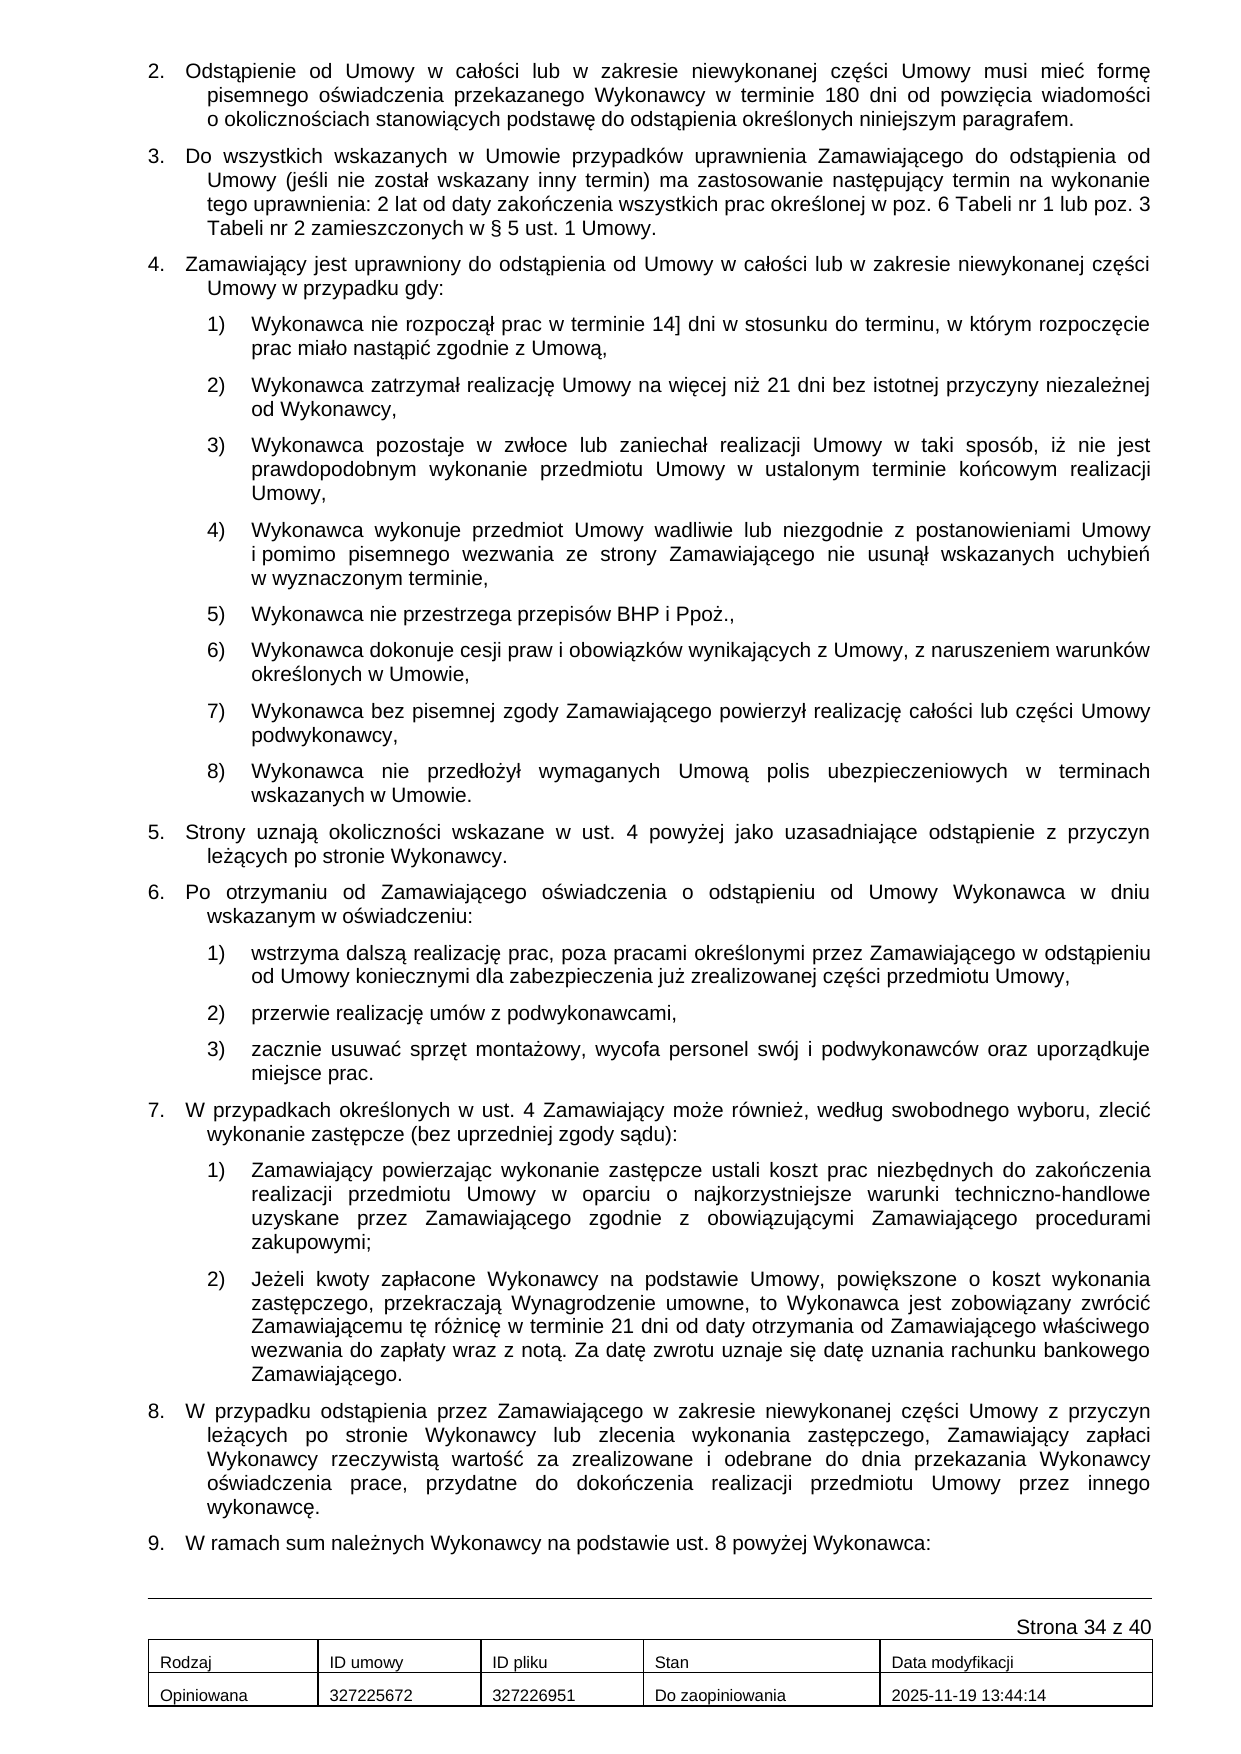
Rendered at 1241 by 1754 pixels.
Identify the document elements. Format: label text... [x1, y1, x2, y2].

list Zamawiający jest uprawniony do odstąpienia od Umowy w całości lub w zakresie niewykonanej części Umowy w przypadku gdy: [148, 252, 1152, 300]
list Wykonawca bez pisemnej zgody Zamawiającego powierzył realizację całości lub części Umowy podwykonawcy, [207, 699, 1152, 747]
list W przypadku odstąpienia przez Zamawiającego w zakresie niewykonanej części Umowy z przyczyn leżących po stronie Wykonawcy lub zlecenia wykonania zastępczego, Zamawiający zapłaci Wykonawcy rzeczywistą wartość za zrealizowane i odebrane do dnia przekazania Wykonawcy oświadczenia prace, przydatne do dokończenia realizacji przedmiotu Umowy przez innego wykonawcę. [148, 1399, 1152, 1518]
list W przypadkach określonych w ust. 4 Zamawiający może również, według swobodnego wyboru, zlecić wykonanie zastępcze (bez uprzedniej zgody sądu): [148, 1098, 1152, 1146]
list wstrzyma dalszą realizację prac, poza pracami określonymi przez Zamawiającego w odstąpieniu od Umowy koniecznymi dla zabezpieczenia już zrealizowanej części przedmiotu Umowy, [207, 940, 1152, 988]
list Wykonawca nie przedłożył wymaganych Umową polis ubezpieczeniowych w terminach wskazanych w Umowie. [207, 759, 1152, 807]
list W ramach sum należnych Wykonawcy na podstawie ust. 8 powyżej Wykonawca: [148, 1531, 1152, 1555]
list Zamawiający powierzając wykonanie zastępcze ustali koszt prac niezbędnych do zakończenia realizacji przedmiotu Umowy w oparciu o najkorzystniejsze warunki techniczno-handlowe uzyskane przez Zamawiającego zgodnie z obowiązującymi Zamawiającego procedurami zakupowymi; [207, 1158, 1152, 1254]
list Wykonawca wykonuje przedmiot Umowy wadliwie lub niezgodnie z postanowieniami Umowy i pomimo pisemnego wezwania ze strony Zamawiającego nie usunął wskazanych uchybień w wyznaczonym terminie, [207, 517, 1152, 589]
list przerwie realizację umów z podwykonawcami, [207, 1001, 1152, 1025]
list Wykonawca nie przestrzega przepisów BHP i Ppoż., [207, 602, 1152, 626]
list Wykonawca dokonuje cesji praw i obowiązków wynikających z Umowy, z naruszeniem warunków określonych w Umowie, [207, 638, 1152, 686]
list Strony uznają okoliczności wskazane w ust. 4 powyżej jako uzasadniające odstąpienie z przyczyn leżących po stronie Wykonawcy. [148, 819, 1152, 867]
list Odstąpienie od Umowy w całości lub w zakresie niewykonanej części Umowy musi mieć formę pisemnego oświadczenia przekazanego Wykonawcy w terminie 180 dni od powzięcia wiadomości o okolicznościach stanowiących podstawę do odstąpienia określonych niniejszym paragrafem. [148, 59, 1152, 131]
list Po otrzymaniu od Zamawiającego oświadczenia o odstąpieniu od Umowy Wykonawca w dniu wskazanym w oświadczeniu: [148, 880, 1152, 928]
list Wykonawca zatrzymał realizację Umowy na więcej niż 21 dni bez istotnej przyczyny niezależnej od Wykonawcy, [207, 373, 1152, 421]
list zacznie usuwać sprzęt montażowy, wycofa personel swój i podwykonawców oraz uporządkuje miejsce prac. [207, 1037, 1152, 1085]
list Do wszystkich wskazanych w Umowie przypadków uprawnienia Zamawiającego do odstąpienia od Umowy (jeśli nie został wskazany inny termin) ma zastosowanie następujący termin na wykonanie tego uprawnienia: 2 lat od daty zakończenia wszystkich prac określonej w poz. 6 Tabeli nr 1 lub poz. 3 Tabeli nr 2 zamieszczonych w § 5 ust. 1 Umowy. [148, 143, 1152, 239]
list Wykonawca nie rozpoczął prac w terminie 14] dni w stosunku do terminu, w którym rozpoczęcie prac miało nastąpić zgodnie z Umową, [207, 312, 1152, 360]
list Wykonawca pozostaje w zwłoce lub zaniechał realizacji Umowy w taki sposób, iż nie jest prawdopodobnym wykonanie przedmiotu Umowy w ustalonym terminie końcowym realizacji Umowy, [207, 433, 1152, 505]
list Jeżeli kwoty zapłacone Wykonawcy na podstawie Umowy, powiększone o koszt wykonania zastępczego, przekraczają Wynagrodzenie umowne, to Wykonawca jest zobowiązany zwrócić Zamawiającemu tę różnicę w terminie 21 dni od daty otrzymania od Zamawiającego właściwego wezwania do zapłaty wraz z notą. Za datę zwrotu uznaje się datę uznania rachunku bankowego Zamawiającego. [207, 1266, 1152, 1386]
